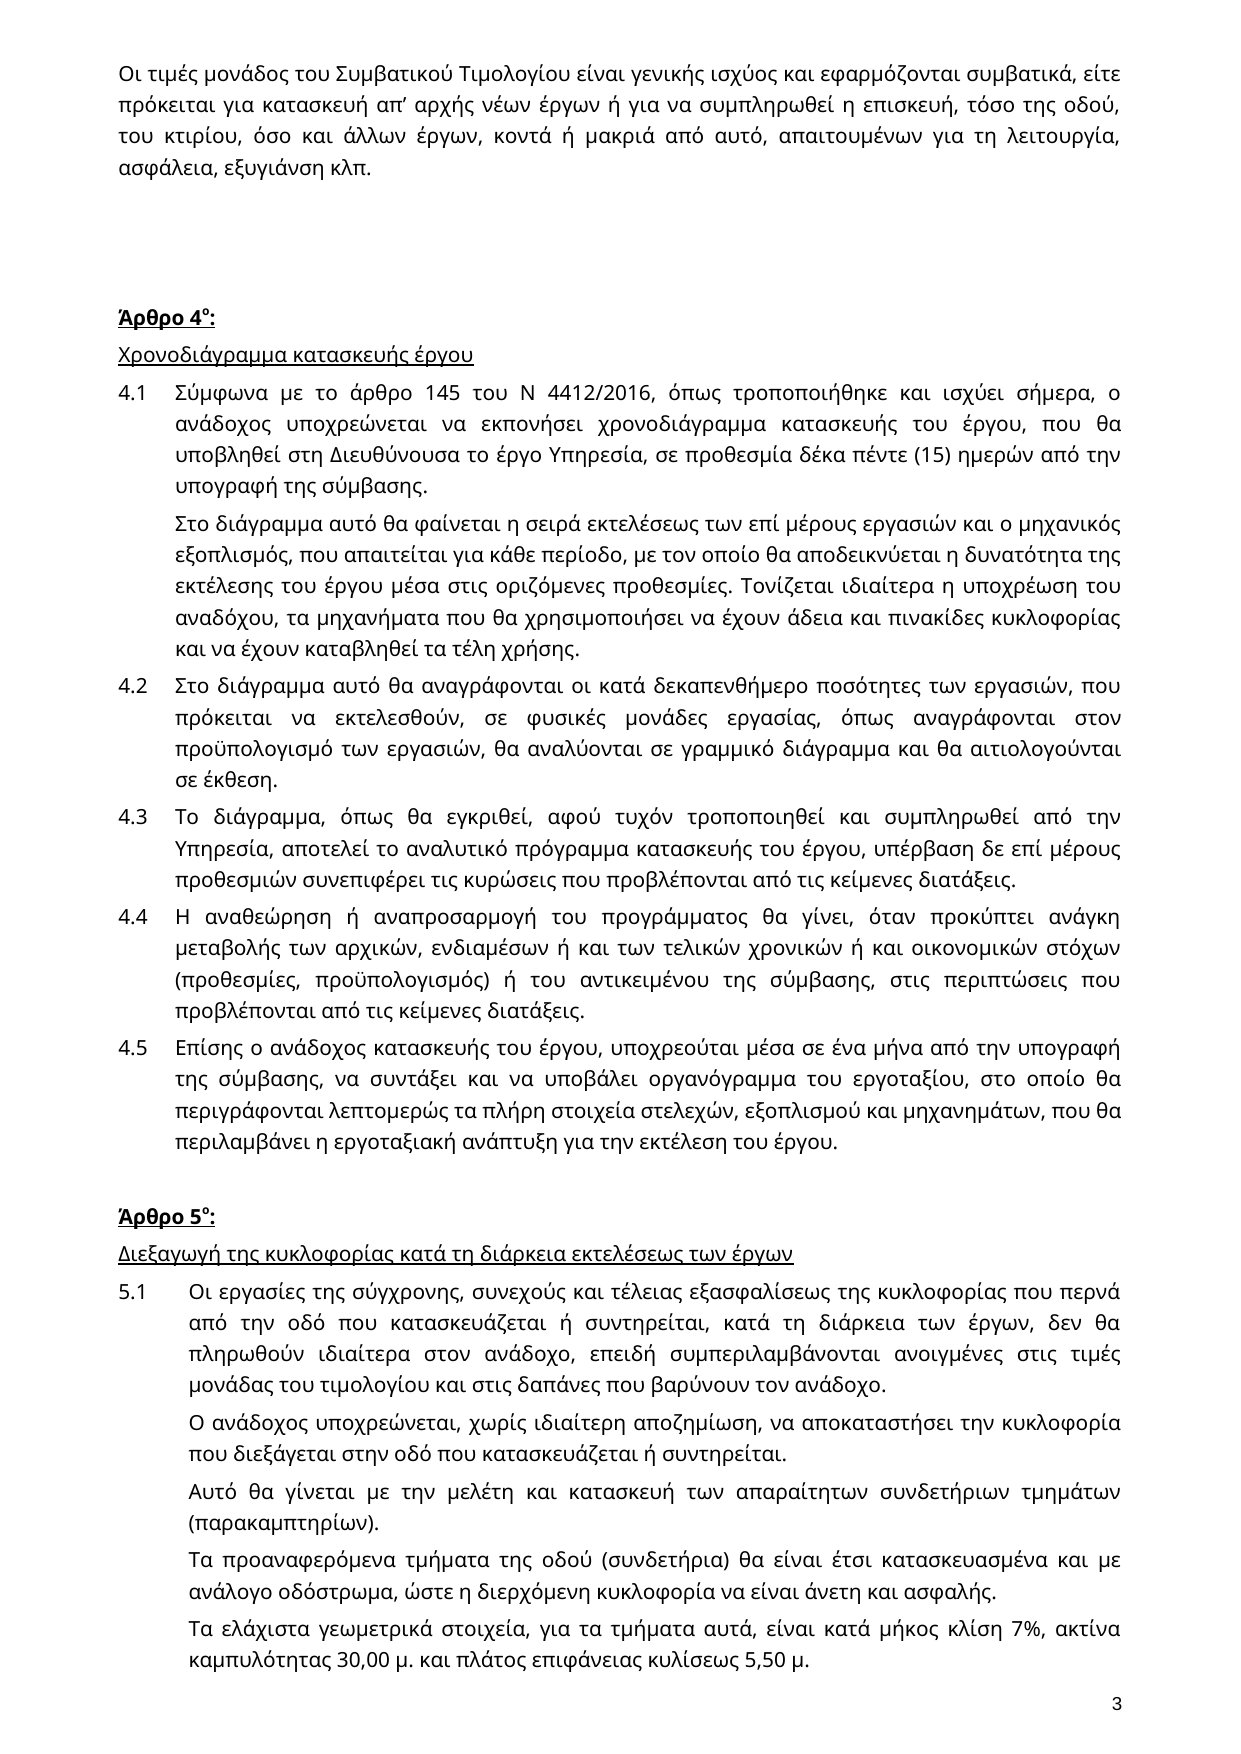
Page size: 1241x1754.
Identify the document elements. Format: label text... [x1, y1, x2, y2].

table_header Σύμφωνα με το άρθρο 145 του Ν 4412/2016, όπως τροποποιήθηκε και ισχύει σήμερα, ο ανάδοχος υποχρεώνεται να εκπονήσει χρονοδιάγραμμα κατασκευής του έργου, που θα υποβληθεί στη Διευθύνουσα το έργο Υπηρεσία, σε προθεσμία δέκα πέντε (15) ημερών από την υπογραφή της σύμβασης. Στο διάγραμμα αυτό θα φαίνεται η σειρά εκτελέσεως των επί μέρους εργασιών και ο μηχανικός εξοπλισμός, που απαιτείται για κάθε περίοδο, με τον οποίο θα αποδεικνύεται η δυνατότητα της εκτέλεσης του έργου μέσα στις οριζόμενες προθεσμίες. Τονίζεται ιδιαίτερα η υποχρέωση του αναδόχου, τα μηχανήματα που θα χρησιμοποιήσει να έχουν άδεια και πινακίδες κυκλοφορίας και να έχουν καταβληθεί τα τέλη χρήσης. [164, 372, 1133, 665]
table_cell Στο διάγραμμα αυτό θα αναγράφονται οι κατά δεκαπενθήμερο ποσότητες των εργασιών, που πρόκειται να εκτελεσθούν, σε φυσικές μονάδες εργασίας, όπως αναγράφονται στον προϋπολογισμό των εργασιών, θα αναλύονται σε γραμμικό διάγραμμα και θα αιτιολογούνται σε έκθεση. [164, 665, 1133, 796]
table_header 4.1 [107, 372, 163, 665]
table_cell 4.3 [107, 796, 163, 896]
table_cell Η αναθεώρηση ή αναπροσαρμογή του προγράμματος θα γίνει, όταν προκύπτει ανάγκη μεταβολής των αρχικών, ενδιαμέσων ή και των τελικών χρονικών ή και οικονομικών στόχων (προθεσμίες, προϋπολογισμός) ή του αντικειμένου της σύμβασης, στις περιπτώσεις που προβλέπονται από τις κείμενες διατάξεις. [164, 896, 1133, 1027]
table_cell 4.2 [107, 665, 163, 796]
table_cell 4.4 [107, 896, 163, 1027]
table_cell Το διάγραμμα, όπως θα εγκριθεί, αφού τυχόν τροποποιηθεί και συμπληρωθεί από την Υπηρεσία, αποτελεί το αναλυτικό πρόγραμμα κατασκευής του έργου, υπέρβαση δε επί μέρους προθεσμιών συνεπιφέρει τις κυρώσεις που προβλέπονται από τις κείμενες διατάξεις. [164, 796, 1133, 896]
text Οι τιμές μονάδος του Συμβατικού Τιμολογίου είναι γενικής ισχύος και εφαρμόζονται συμβατικά, είτε πρόκειται για κατασκευή απ’ αρχής νέων έργων ή για να συμπληρωθεί η επισκευή, τόσο της οδού, του κτιρίου, όσο και άλλων έργων, κοντά ή μακριά από αυτό, απαιτουμένων για τη λειτουργία, ασφάλεια, εξυγιάνση κλπ. [118, 59, 1122, 181]
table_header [177, 1271, 1133, 1677]
text Διεξαγωγή της κυκλοφορίας κατά τη διάρκεια εκτελέσεως των έργων [118, 1239, 1122, 1268]
table_header 5.1 [107, 1271, 177, 1677]
table_cell 4.5 [107, 1027, 163, 1158]
text Άρθρο 4ο: [118, 303, 1122, 331]
text Χρονοδιάγραμμα κατασκευής έργου [118, 340, 1122, 369]
table_cell Επίσης ο ανάδοχος κατασκευής του έργου, υποχρεούται μέσα σε ένα μήνα από την υπογραφή της σύμβασης, να συντάξει και να υποβάλει οργανόγραμμα του εργοταξίου, στο οποίο θα περιγράφονται λεπτομερώς τα πλήρη στοιχεία στελεχών, εξοπλισμού και μηχανημάτων, που θα περιλαμβάνει η εργοταξιακή ανάπτυξη για την εκτέλεση του έργου. [164, 1027, 1133, 1158]
text Άρθρο 5ο: [118, 1202, 1122, 1230]
